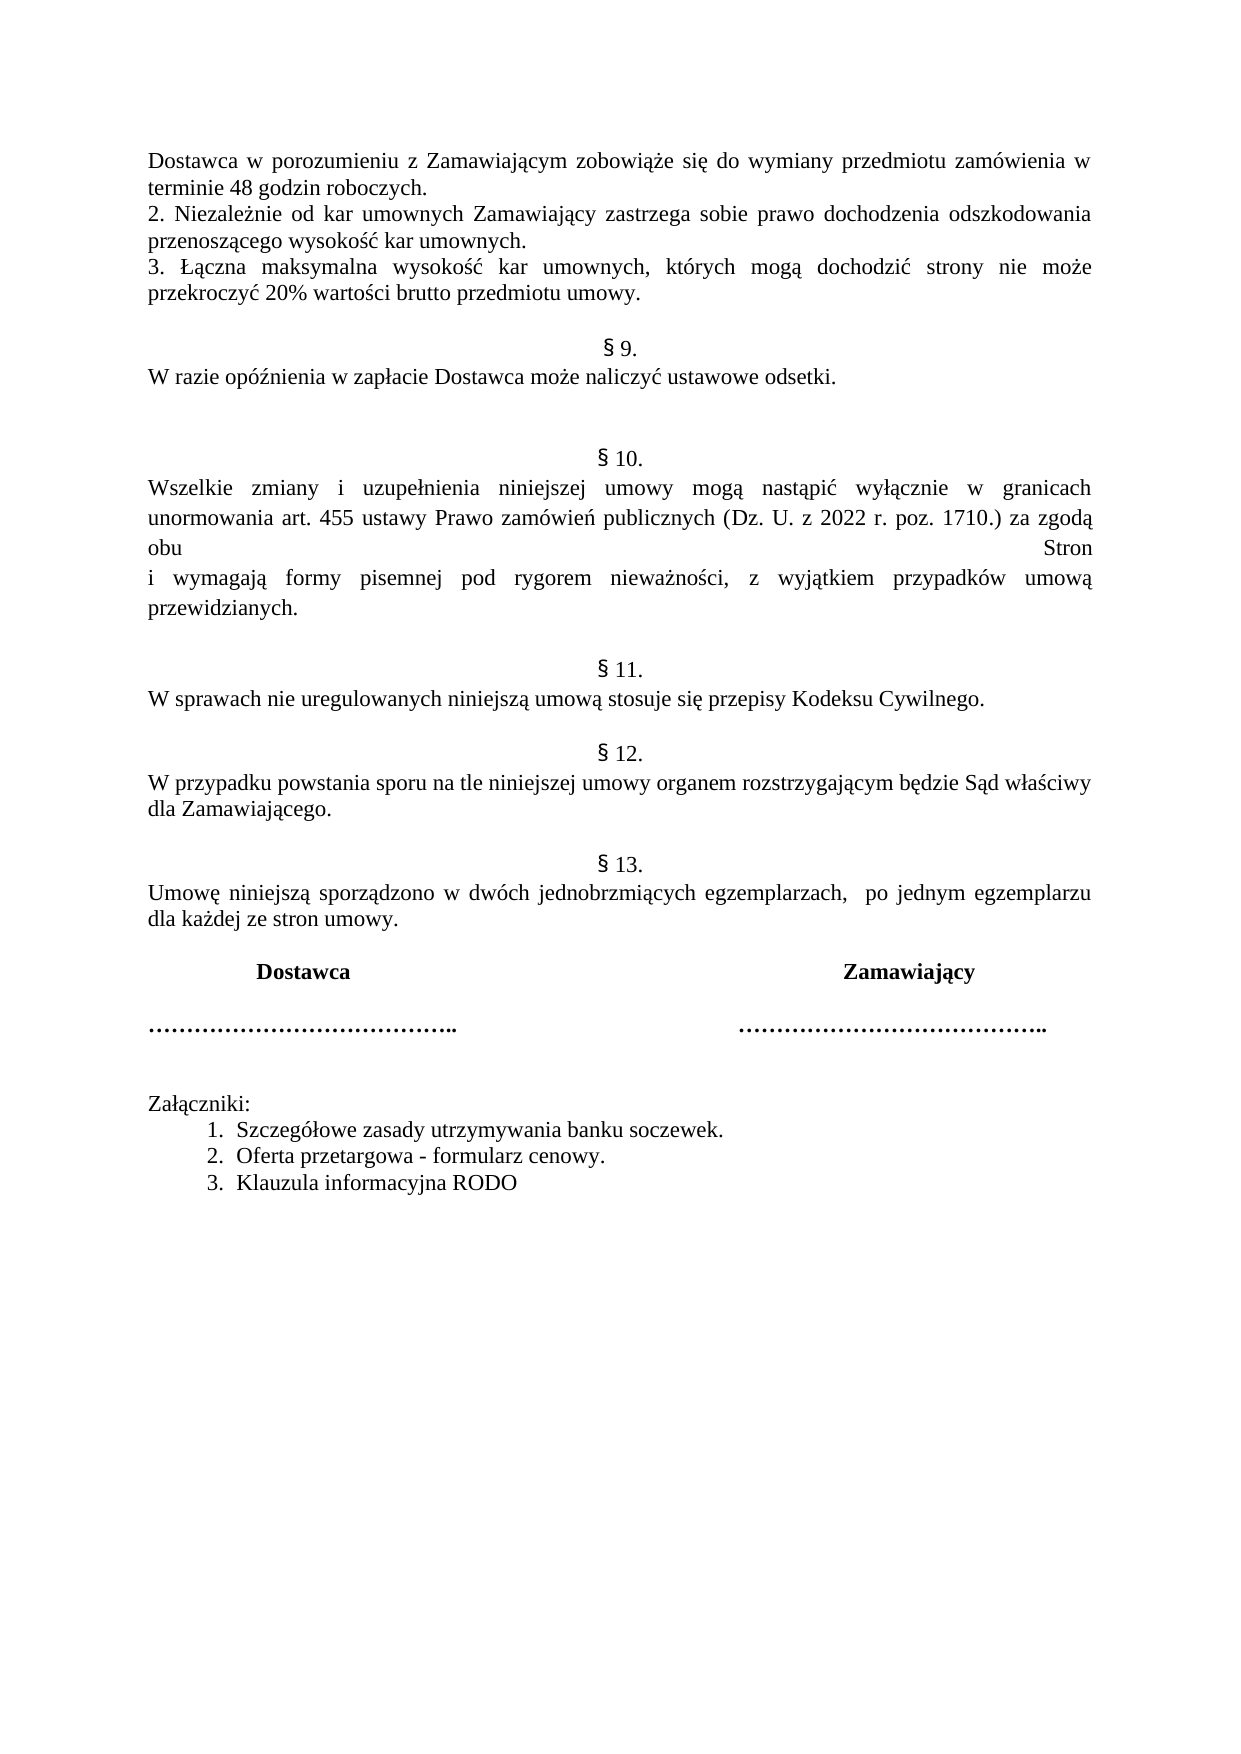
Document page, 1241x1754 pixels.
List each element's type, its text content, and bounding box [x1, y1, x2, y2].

text W przypadku powstania sporu na tle niniejszej umowy organem rozstrzygającym będzie Sąd właściwy dla Zamawiającego. [148, 769, 1093, 821]
text Umowę niniejszą sporządzono w dwóch jednobrzmiących egzemplarzach, po jednym egzemplarzu dla każdej ze stron umowy. [148, 879, 1093, 932]
text § 13. [148, 848, 1093, 879]
list Szczegółowe zasady utrzymywania banku soczewek. [207, 1116, 1093, 1142]
text ………………………………….. ………………………………….. [148, 1011, 1093, 1037]
text Dostawca Zamawiający [148, 958, 1093, 984]
text 3. Łączna maksymalna wysokość kar umownych, których mogą dochodzić strony nie może przekroczyć 20% wartości brutto przedmiotu umowy. [148, 253, 1093, 306]
text W razie opóźnienia w zapłacie Dostawca może naliczyć ustawowe odsetki. [148, 363, 1093, 390]
text W sprawach nie uregulowanych niniejszą umową stosuje się przepisy Kodeksu Cywilnego. [148, 685, 1093, 711]
text Załączniki: [148, 1090, 1093, 1116]
text § 9. [148, 332, 1093, 363]
text Wszelkie zmiany i uzupełnienia niniejszej umowy mogą nastąpić wyłącznie w granicach unormowania art. 455 ustawy Prawo zamówień publicznych (Dz. U. z 2022 r. poz. 1710.) za zgodą obu Stron i wymagają formy pisemnej pod rygorem nieważności, z wyjątkiem przypadków umową przewidzianych. [148, 474, 1093, 621]
list Oferta przetargowa - formularz cenowy. [207, 1142, 1093, 1169]
text 2. Niezależnie od kar umownych Zamawiający zastrzega sobie prawo dochodzenia odszkodowania przenoszącego wysokość kar umownych. [148, 200, 1093, 253]
text § 12. [148, 737, 1093, 769]
text § 11. [148, 653, 1093, 685]
text § 10. [148, 442, 1093, 474]
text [148, 148, 1093, 200]
list Klauzula informacyjna RODO [207, 1169, 1093, 1195]
